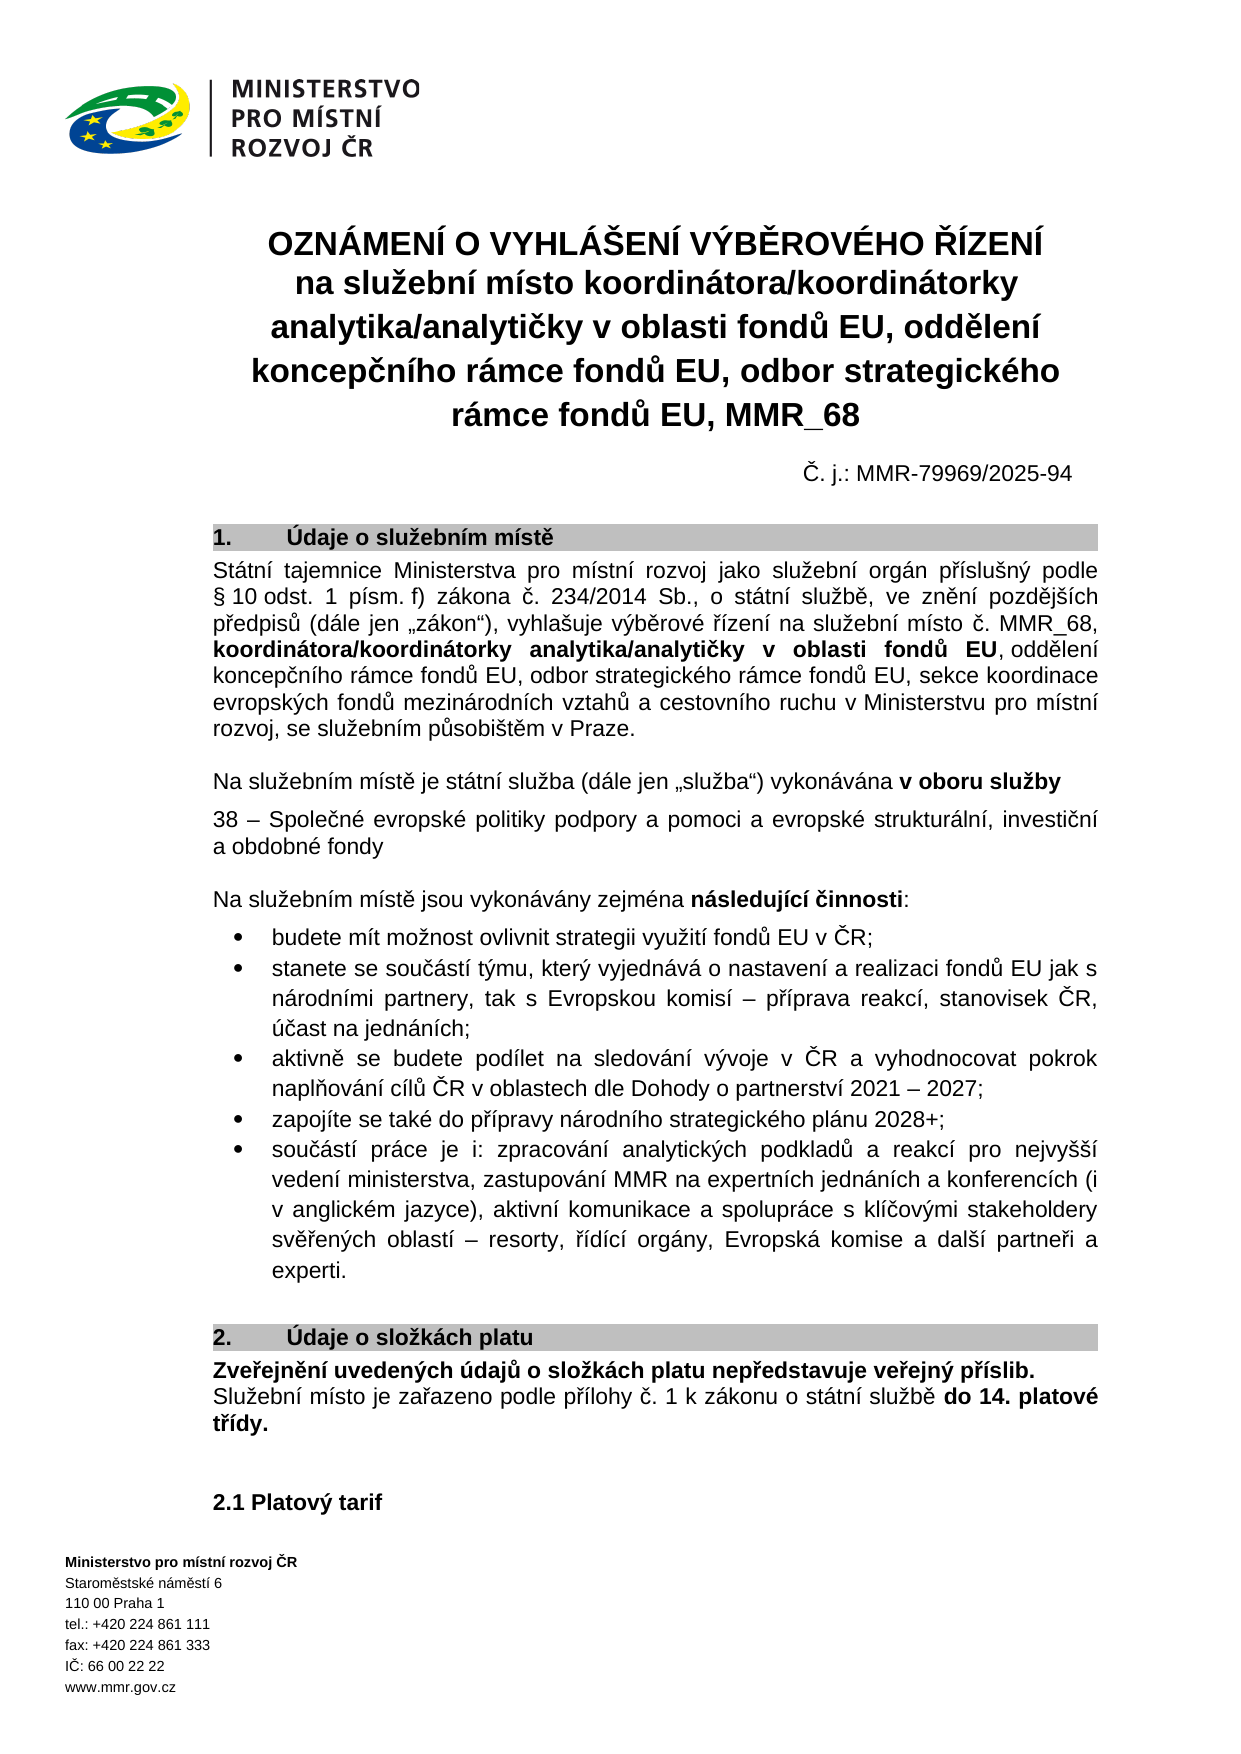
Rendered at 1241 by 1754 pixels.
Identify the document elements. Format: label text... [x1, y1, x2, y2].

text Zveřejnění uvedených údajů o složkách platu nepředstavuje veřejný příslib. [213, 1357, 1098, 1383]
subtitle 1. Údaje o služebním místě [213, 524, 1098, 551]
list aktivně se budete podílet na sledování vývoje v ČR a vyhodnocovat pokrok naplňování cílů ČR v oblastech dle Dohody o partnerství 2021 – 2027; [234, 1045, 1098, 1102]
text na služební místo koordinátora/koordinátorky analytika/analytičky v oblasti fondů EU, oddělení koncepčního rámce fondů EU, odbor strategického rámce fondů EU, MMR_68 [213, 263, 1098, 434]
text OZNÁMENÍ O VYHLÁŠENÍ VÝBĚROVÉHO ŘÍZENÍ [213, 224, 1098, 263]
text Na služebním místě je státní služba (dále jen „služba“) vykonávána v oboru služby [213, 768, 1098, 794]
text Na služebním místě jsou vykonávány zejména následující činnosti: [213, 886, 1098, 912]
list stanete se součástí týmu, který vyjednává o nastavení a realizaci fondů EU jak s národními partnery, tak s Evropskou komisí – příprava reakcí, stanovisek ČR, účast na jednáních; [234, 954, 1098, 1041]
text 2.1 Platový tarif [213, 1489, 1098, 1515]
picture [65, 79, 420, 157]
text Státní tajemnice Ministerstva pro místní rozvoj jako služební orgán příslušný podle § 10 odst. 1 písm. f) zákona č. 234/2014 Sb., o státní službě, ve znění pozdějších předpisů (dále jen „zákon“), vyhlašuje výběrové řízení na služební místo č. MMR_68, koordinátora/koordinátorky analytika/analytičky v oblasti fondů EU, oddělení koncepčního rámce fondů EU, odbor strategického rámce fondů EU, sekce koordinace evropských fondů mezinárodních vztahů a cestovního ruchu v Ministerstvu pro místní rozvoj, se služebním působištěm v Praze. [213, 557, 1098, 741]
list součástí práce je i: zpracování analytických podkladů a reakcí pro nejvyšší vedení ministerstva, zastupování MMR na expertních jednáních a konferencích (i v anglickém jazyce), aktivní komunikace a spolupráce s klíčovými stakeholdery svěřených oblastí – resorty, řídící orgány, Evropská komise a další partneři a experti. [234, 1136, 1098, 1283]
text Služební místo je zařazeno podle přílohy č. 1 k zákonu o státní službě do 14. platové třídy. [213, 1383, 1098, 1436]
text 38 – Společné evropské politiky podpory a pomoci a evropské strukturální, investiční a obdobné fondy [213, 806, 1098, 859]
list budete mít možnost ovlivnit strategii využití fondů EU v ČR; [234, 924, 1098, 951]
list zapojíte se také do přípravy národního strategického plánu 2028+; [234, 1106, 1098, 1132]
text Č. j.: MMR-79969/2025-94 [729, 460, 1098, 487]
subtitle 2. Údaje o složkách platu [213, 1324, 1098, 1351]
